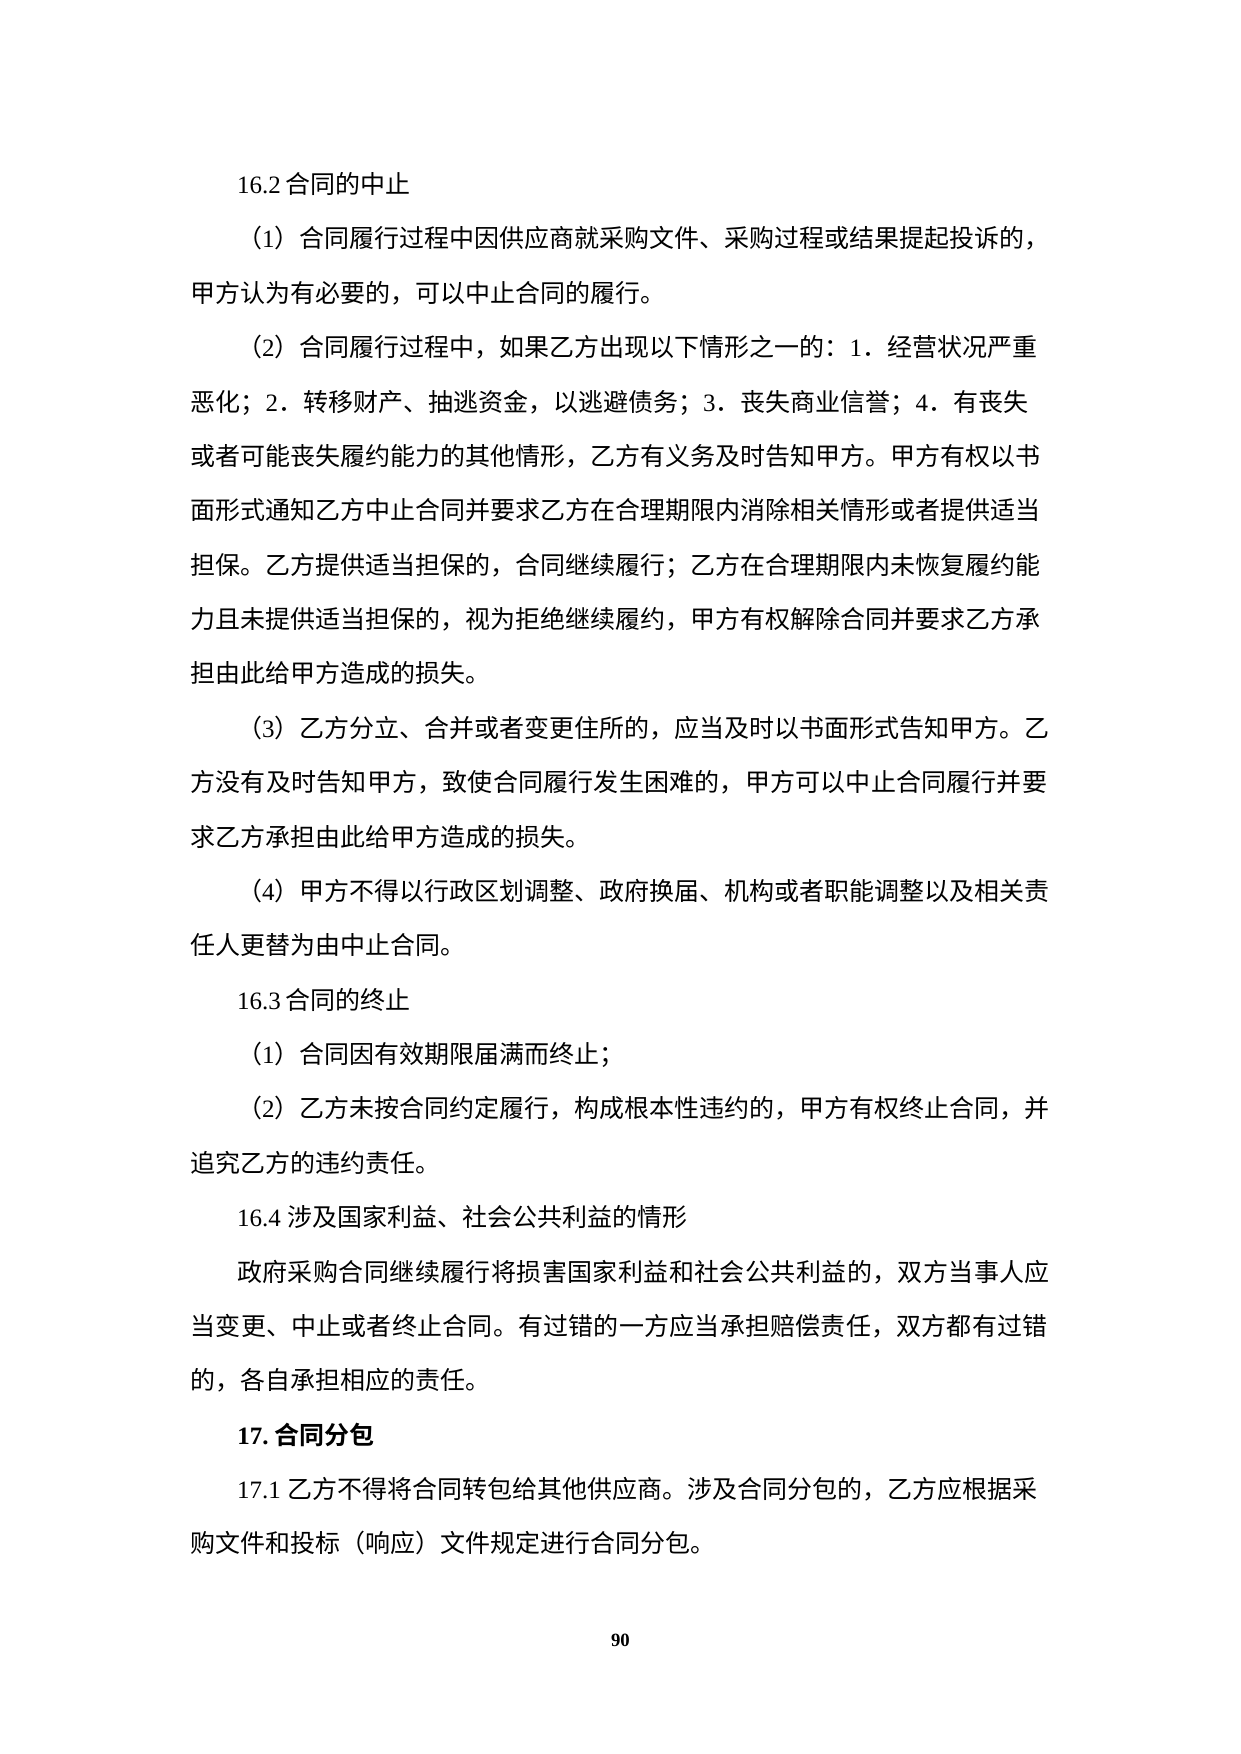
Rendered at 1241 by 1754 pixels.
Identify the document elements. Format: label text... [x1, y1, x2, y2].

text （2）乙方未按合同约定履行，构成根本性违约的，甲方有权终止合同，并追究乙方的违约责任。 [190, 1089, 1050, 1179]
text 政府采购合同继续履行将损害国家利益和社会公共利益的，双方当事人应当变更、中止或者终止合同。有过错的一方应当承担赔偿责任，双方都有过错的，各自承担相应的责任。 [190, 1252, 1050, 1397]
text （2）合同履行过程中，如果乙方出现以下情形之一的：1．经营状况严重恶化；2．转移财产、抽逃资金，以逃避债务；3．丧失商业信誉；4．有丧失或者可能丧失履约能力的其他情形，乙方有义务及时告知甲方。甲方有权以书面形式通知乙方中止合同并要求乙方在合理期限内消除相关情形或者提供适当担保。乙方提供适当担保的，合同继续履行；乙方在合理期限内未恢复履约能力且未提供适当担保的，视为拒绝继续履约，甲方有权解除合同并要求乙方承担由此给甲方造成的损失。 [190, 328, 1050, 690]
text 16.3合同的终止 [190, 980, 1050, 1016]
text 17.1 乙方不得将合同转包给其他供应商。涉及合同分包的，乙方应根据采购文件和投标（响应）文件规定进行合同分包。 [190, 1469, 1050, 1560]
text 17. 合同分包 [190, 1415, 1050, 1451]
text （3）乙方分立、合并或者变更住所的，应当及时以书面形式告知甲方。乙方没有及时告知甲方，致使合同履行发生困难的，甲方可以中止合同履行并要求乙方承担由此给甲方造成的损失。 [190, 708, 1050, 853]
text 16.2合同的中止 [190, 164, 1050, 201]
text （1）合同因有效期限届满而终止； [190, 1034, 1050, 1071]
text 16.4 涉及国家利益、社会公共利益的情形 [190, 1198, 1050, 1234]
text （4）甲方不得以行政区划调整、政府换届、机构或者职能调整以及相关责任人更替为由中止合同。 [190, 871, 1050, 962]
text （1）合同履行过程中因供应商就采购文件、采购过程或结果提起投诉的，甲方认为有必要的，可以中止合同的履行。 [190, 219, 1050, 309]
